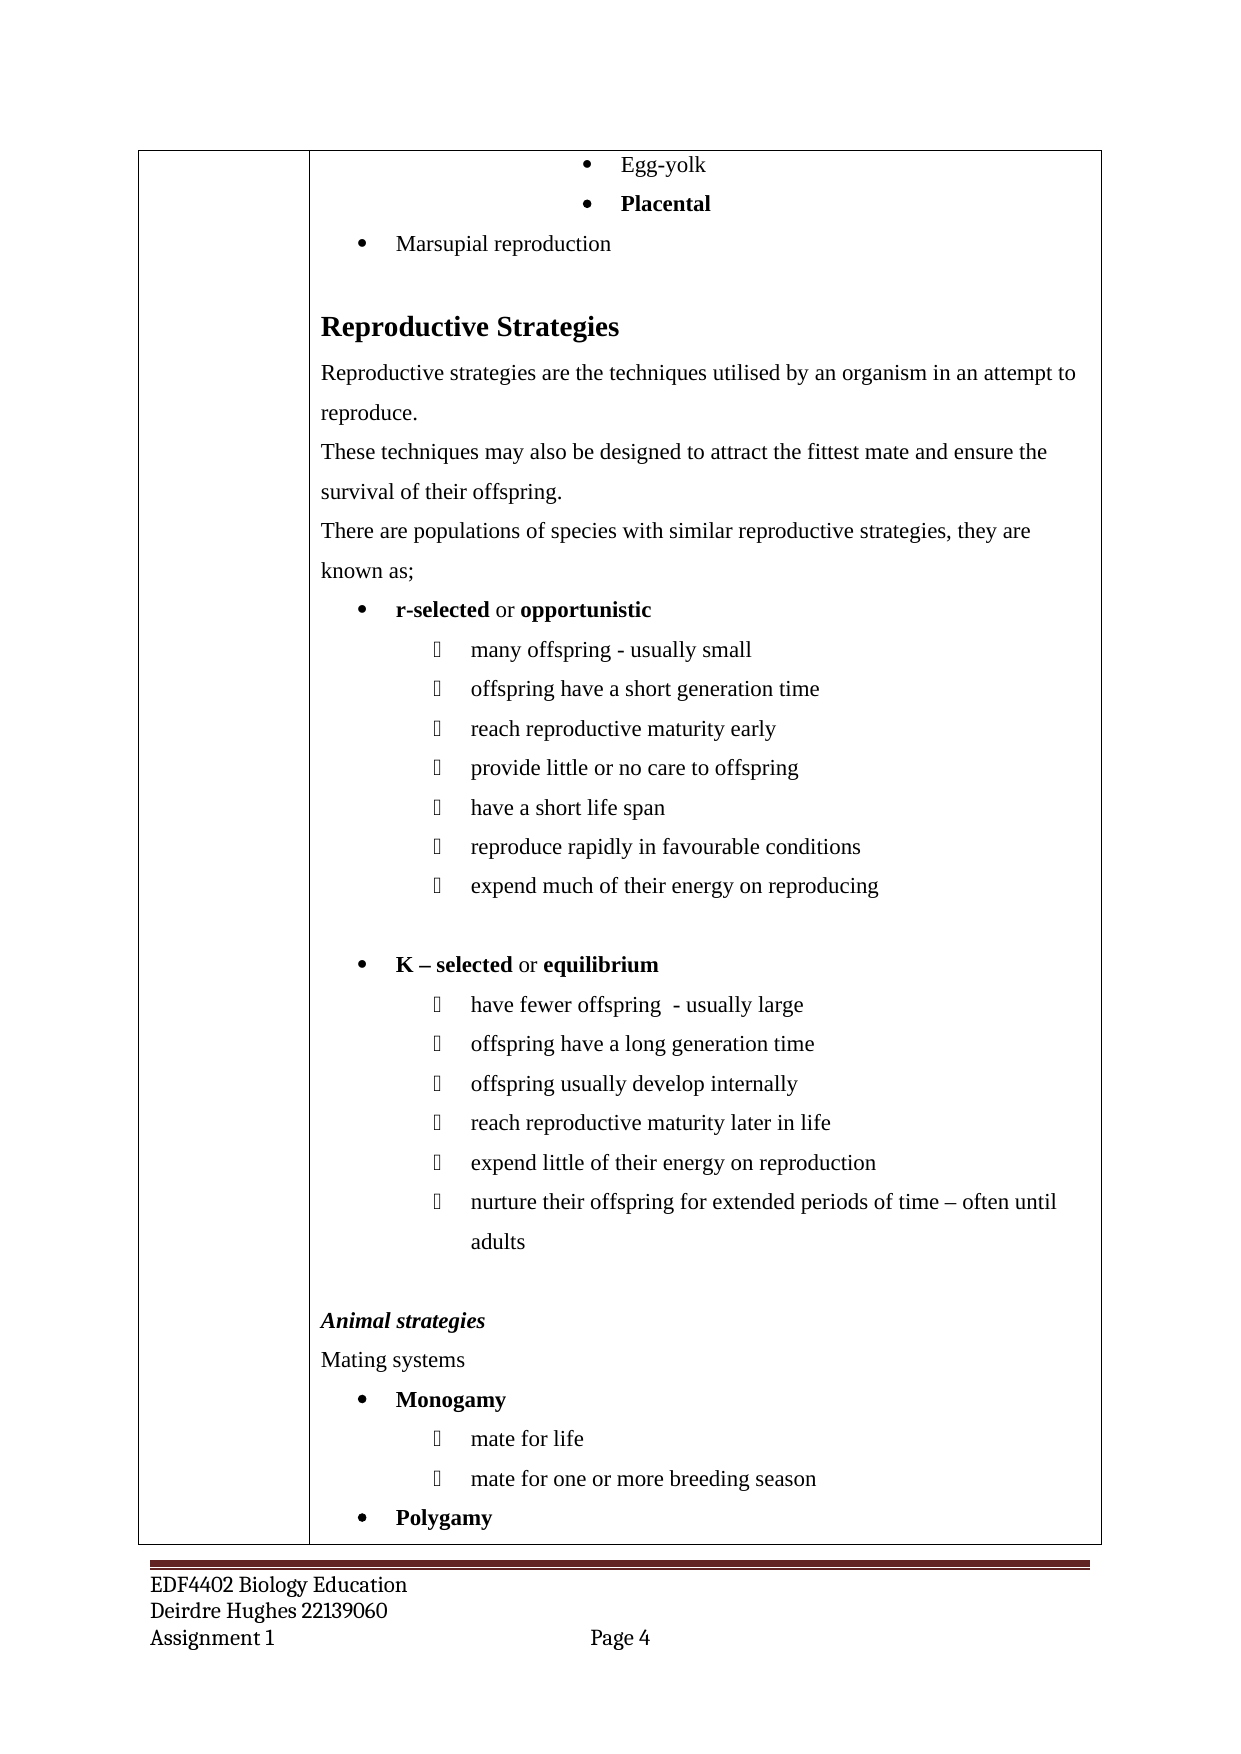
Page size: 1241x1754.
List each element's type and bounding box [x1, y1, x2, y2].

table_cell [139, 151, 309, 1544]
